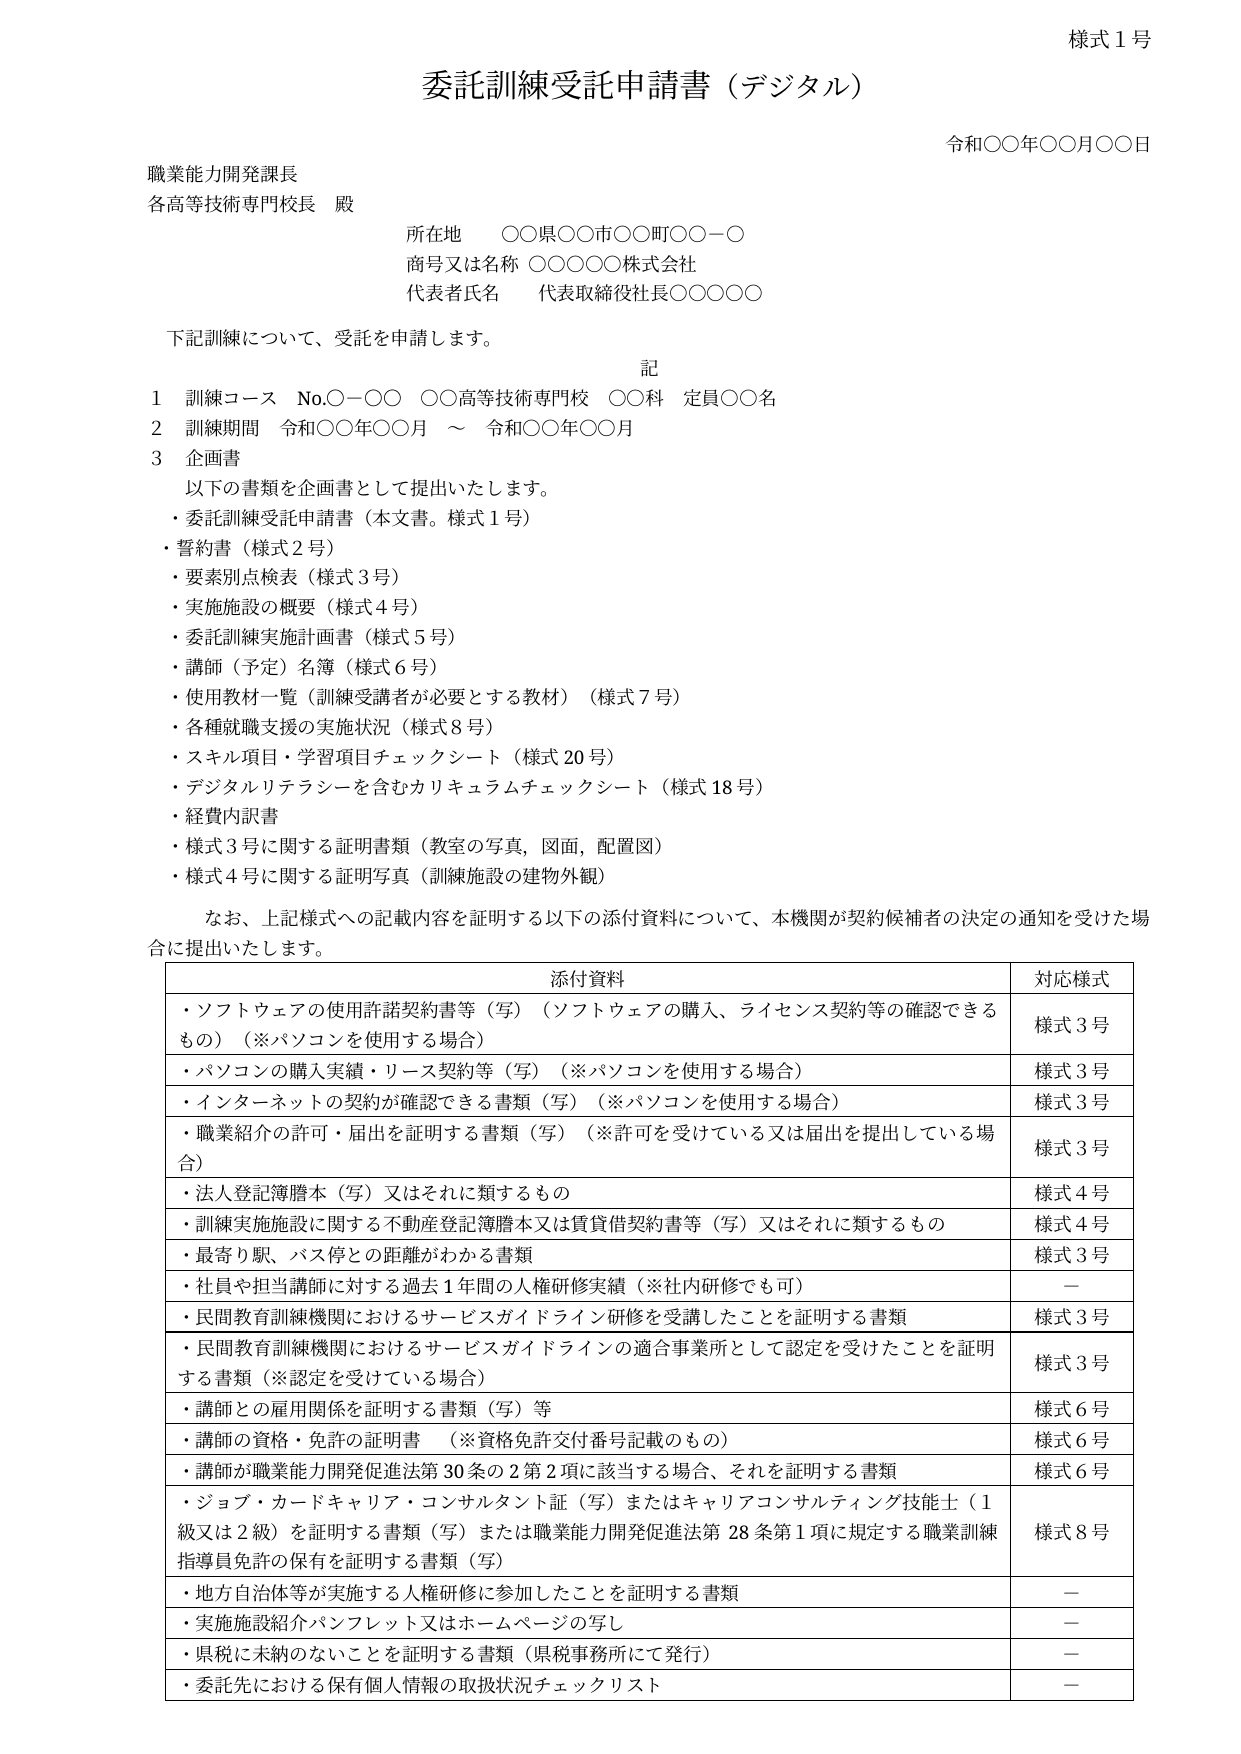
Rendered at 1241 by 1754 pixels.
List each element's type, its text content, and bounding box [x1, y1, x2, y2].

text 以下の書類を企画書として提出いたします。 [148, 472, 1152, 502]
table_cell ・職業紹介の許可・届出を証明する書類（写）（※許可を受けている又は届出を提出している場合） [166, 1117, 1010, 1177]
table_cell ・講師が職業能力開発促進法第30条の2第2項に該当する場合、それを証明する書類 [166, 1455, 1010, 1485]
text １ 訓練コース No.〇－〇〇 ○○高等技術専門校 ○○科 定員○○名 [148, 382, 1152, 412]
text ・経費内訳書 [148, 801, 1152, 831]
text ・委託訓練実施計画書（様式５号） [148, 622, 1152, 651]
text ・スキル項目・学習項目チェックシート（様式20号） [148, 741, 1152, 771]
table_cell 様式３号 [1011, 1117, 1133, 1177]
table_cell － [1011, 1670, 1133, 1699]
table_cell ・社員や担当講師に対する過去1年間の人権研修実績（※社内研修でも可） [166, 1271, 1010, 1301]
table_cell ・民間教育訓練機関におけるサービスガイドラインの適合事業所として認定を受けたことを証明する書類（※認定を受けている場合） [166, 1333, 1010, 1392]
table_cell 様式６号 [1011, 1455, 1133, 1485]
text ・実施施設の概要（様式４号） [148, 592, 1152, 622]
table_cell － [1011, 1639, 1133, 1669]
table_cell ・民間教育訓練機関におけるサービスガイドライン研修を受講したことを証明する書類 [166, 1302, 1010, 1331]
table_cell ・ジョブ・カードキャリア・コンサルタント証（写）またはキャリアコンサルティング技能士（１級又は２級）を証明する書類（写）または職業能力開発促進法第 28 条第１項に規定する職業訓練指導員免許の保有を証明する書類（写） [166, 1486, 1010, 1576]
table_cell 様式３号 [1011, 1055, 1133, 1085]
text ・様式４号に関する証明写真（訓練施設の建物外観） [148, 861, 1152, 891]
table_cell ・実施施設紹介パンフレット又はホームページの写し [166, 1608, 1010, 1638]
text ・使用教材一覧（訓練受講者が必要とする教材）（様式７号） [148, 681, 1152, 711]
text ・様式３号に関する証明書類（教室の写真，図面，配置図） [148, 831, 1152, 861]
table_cell － [1011, 1608, 1133, 1638]
text 令和○○年○○月○○日 [148, 128, 1152, 158]
table_cell 様式４号 [1011, 1209, 1133, 1239]
table_cell 様式３号 [1011, 1086, 1133, 1116]
table_cell ・地方自治体等が実施する人権研修に参加したことを証明する書類 [166, 1577, 1010, 1607]
table_cell ・訓練実施施設に関する不動産登記簿謄本又は賃貸借契約書等（写）又はそれに類するもの [166, 1209, 1010, 1239]
table_cell ・委託先における保有個人情報の取扱状況チェックリスト [166, 1670, 1010, 1699]
table_cell ・パソコンの購入実績・リース契約等（写）（※パソコンを使用する場合） [166, 1055, 1010, 1085]
text ・誓約書（様式２号） [148, 532, 1152, 562]
table_cell ・講師の資格・免許の証明書 （※資格免許交付番号記載のもの） [166, 1424, 1010, 1454]
text ・要素別点検表（様式３号） [148, 562, 1152, 592]
table_cell 様式４号 [1011, 1178, 1133, 1208]
text ・講師（予定）名簿（様式６号） [148, 651, 1152, 681]
text 下記訓練について、受託を申請します。 [148, 323, 1152, 352]
text ３ 企画書 [148, 442, 1152, 472]
subtitle 記 [148, 352, 1152, 382]
text ２ 訓練期間 令和○○年○○月 ～ 令和○○年○○月 [148, 412, 1152, 442]
text ・各種就職支援の実施状況（様式８号） [148, 711, 1152, 741]
table_cell ・講師との雇用関係を証明する書類（写）等 [166, 1393, 1010, 1423]
text 代表者氏名 代表取締役社長○○○○○ [148, 278, 1152, 308]
table_cell － [1011, 1271, 1133, 1301]
table_cell － [1011, 1577, 1133, 1607]
table_cell 様式６号 [1011, 1393, 1133, 1423]
text 商号又は名称 ○○○○○株式会社 [148, 248, 1152, 278]
text 委託訓練受託申請書（デジタル） [148, 54, 1152, 113]
table_cell 様式３号 [1011, 1240, 1133, 1269]
text 各高等技術専門校長 殿 [148, 188, 1152, 218]
table_cell 様式６号 [1011, 1424, 1133, 1454]
table_cell 様式３号 [1011, 1302, 1133, 1331]
table_cell ・法人登記簿謄本（写）又はそれに類するもの [166, 1178, 1010, 1208]
table_header 対応様式 [1011, 963, 1133, 993]
table_cell ・最寄り駅、バス停との距離がわかる書類 [166, 1240, 1010, 1269]
table_header 添付資料 [166, 963, 1010, 993]
table_cell 様式８号 [1011, 1486, 1133, 1576]
table_cell 様式３号 [1011, 1333, 1133, 1392]
text ・デジタルリテラシーを含むカリキュラムチェックシート（様式18号） [148, 771, 1152, 801]
text ・委託訓練受託申請書（本文書。様式１号） [148, 502, 1152, 532]
text 職業能力開発課長 [148, 158, 1152, 188]
table_cell ・県税に未納のないことを証明する書類（県税事務所にて発行） [166, 1639, 1010, 1669]
text なお、上記様式への記載内容を証明する以下の添付資料について、本機関が契約候補者の決定の通知を受けた場合に提出いたします。 [148, 902, 1152, 962]
table_cell 様式３号 [1011, 994, 1133, 1054]
text 所在地 ○○県○○市○○町○○－○ [148, 218, 1152, 248]
table_cell ・インターネットの契約が確認できる書類（写）（※パソコンを使用する場合） [166, 1086, 1010, 1116]
table_cell ・ソフトウェアの使用許諾契約書等（写）（ソフトウェアの購入、ライセンス契約等の確認できるもの）（※パソコンを使用する場合） [166, 994, 1010, 1054]
